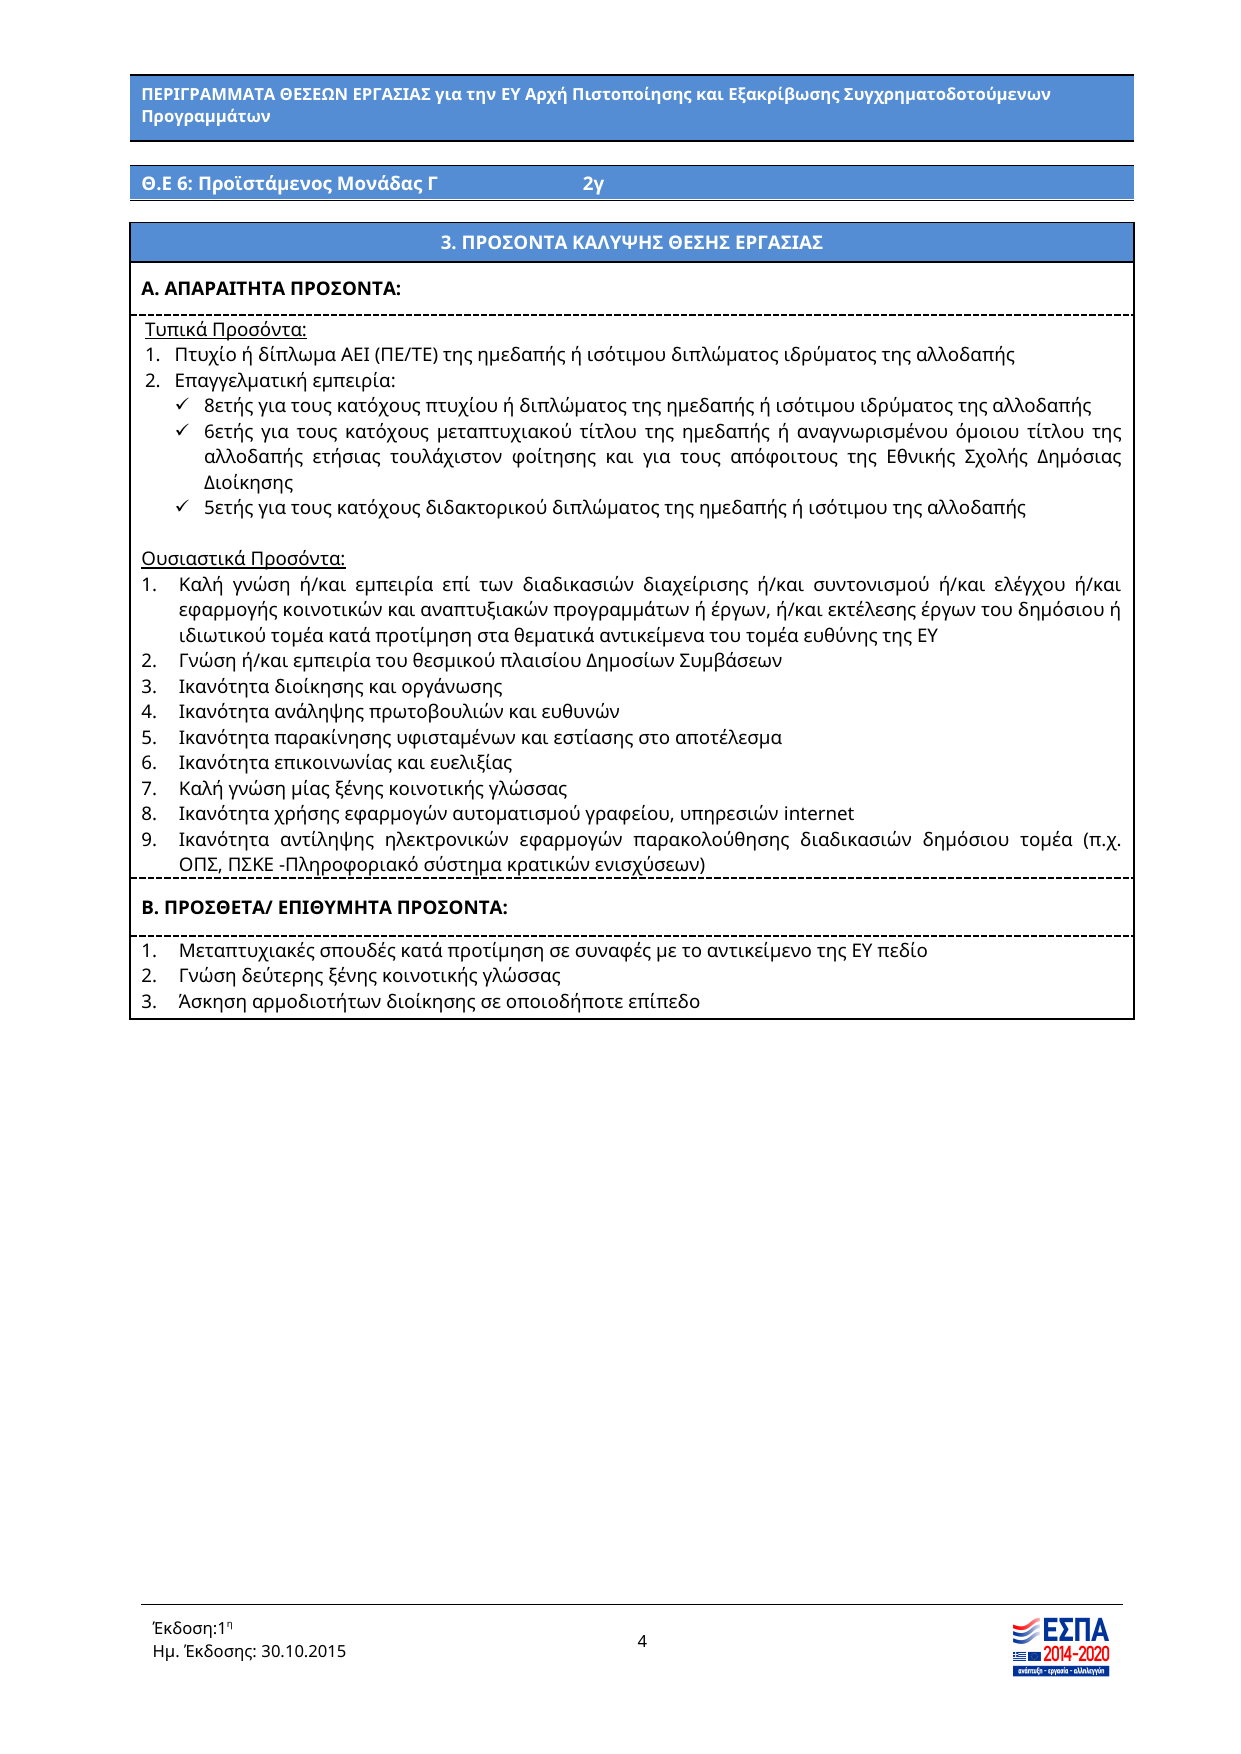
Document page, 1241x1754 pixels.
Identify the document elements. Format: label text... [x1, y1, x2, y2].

table_header 3. ΠΡΟΣΟΝΤΑ ΚΑΛΥΨΗΣ ΘΕΣΗΣ ΕΡΓΑΣΙΑΣ [131, 223, 1133, 261]
table_cell Τυπικά Προσόντα: Πτυχίο ή δίπλωμα ΑΕΙ (ΠΕ/TE) της ημεδαπής ή ισότιμου διπλώματος ιδρύματος της αλλοδαπής Επαγγελματική εμπειρία: 8ετής για τους κατόχους πτυχίου ή διπλώματος της ημεδαπής ή ισότιμου ιδρύματος της αλλοδαπής 6ετής για τους κατόχους μεταπτυχιακού τίτλου της ημεδαπής ή αναγνωρισμένου όμοιου τίτλου της αλλοδαπής ετήσιας τουλάχιστον φοίτησης και για τους απόφοιτους της Εθνικής Σχολής Δημόσιας Διοίκησης 5ετής για τους κατόχους διδακτορικού διπλώματος της ημεδαπής ή ισότιμου της αλλοδαπής Ουσιαστικά Προσόντα: Καλή γνώση ή/και εμπειρία επί των διαδικασιών διαχείρισης ή/και συντονισμού ή/και ελέγχου ή/και εφαρμογής κοινοτικών και αναπτυξιακών προγραμμάτων ή έργων, ή/και εκτέλεσης έργων του δημόσιου ή ιδιωτικού τομέα κατά προτίμηση στα θεματικά αντικείμενα του τομέα ευθύνης της ΕΥ Γνώση ή/και εμπειρία του θεσμικού πλαισίου Δημοσίων Συμβάσεων Ικανότητα διοίκησης και οργάνωσης Ικανότητα ανάληψης πρωτοβουλιών και ευθυνών Ικανότητα παρακίνησης υφισταμένων και εστίασης στο αποτέλεσμα Ικανότητα επικοινωνίας και ευελιξίας Καλή γνώση μίας ξένης κοινοτικής γλώσσας Ικανότητα χρήσης εφαρμογών αυτοματισμού γραφείου, υπηρεσιών internet Ικανότητα αντίληψης ηλεκτρονικών εφαρμογών παρακολούθησης διαδικασιών δημόσιου τομέα (π.χ. ΟΠΣ, ΠΣΚΕ -Πληροφοριακό σύστημα κρατικών ενισχύσεων) [131, 314, 1133, 877]
table_cell Μεταπτυχιακές σπουδές κατά προτίμηση σε συναφές με το αντικείμενο της ΕΥ πεδίο Γνώση δεύτερης ξένης κοινοτικής γλώσσας Άσκηση αρμοδιοτήτων διοίκησης σε οποιοδήποτε επίπεδο [131, 935, 1133, 1017]
picture [1010, 1617, 1112, 1678]
table_cell Α. ΑΠΑΡΑΙΤΗΤΑ ΠΡΟΣΟΝΤΑ: [131, 263, 1133, 314]
table_cell Β. ΠΡΟΣΘΕΤΑ/ ΕΠΙΘΥΜΗΤΑ ΠΡΟΣΟΝΤΑ: [131, 877, 1133, 935]
